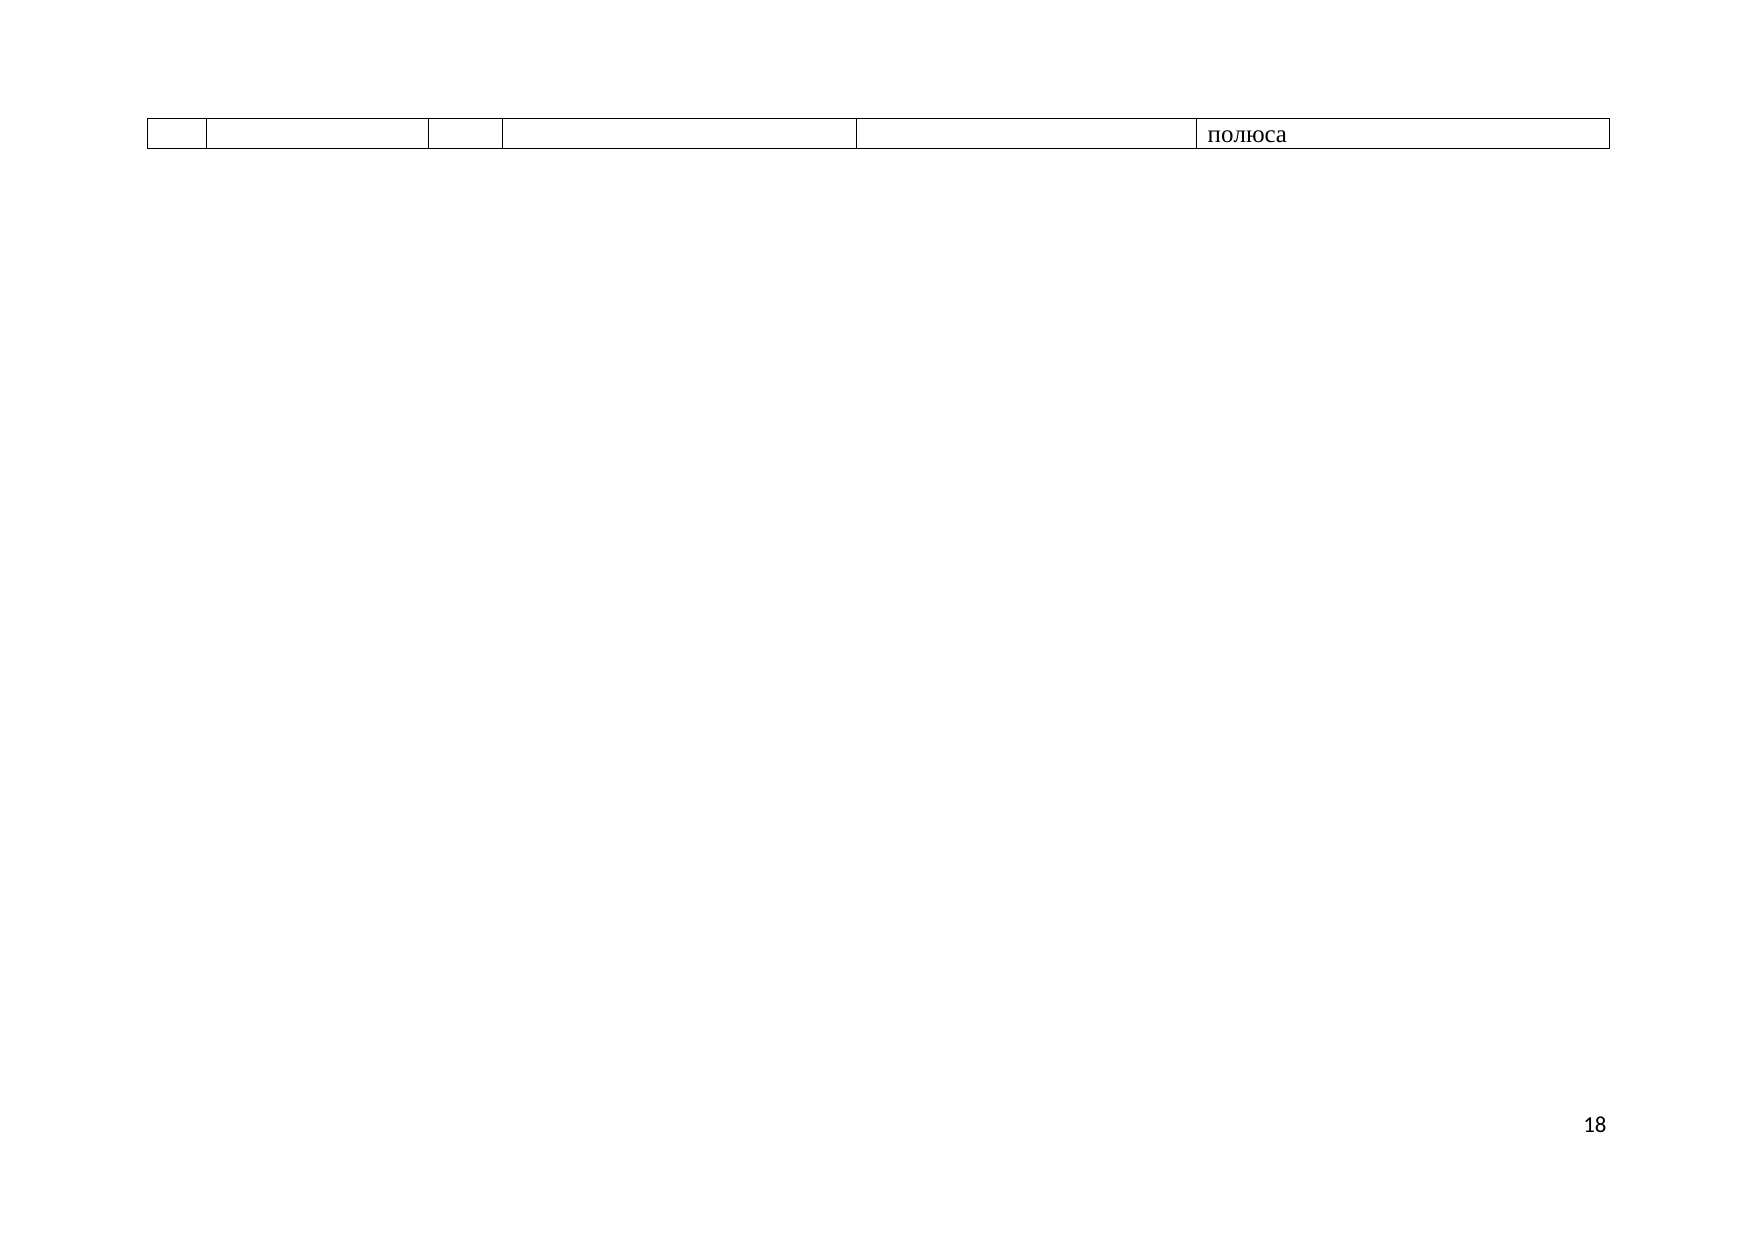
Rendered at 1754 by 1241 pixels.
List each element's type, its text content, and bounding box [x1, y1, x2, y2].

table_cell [1197, 119, 1609, 148]
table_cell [503, 119, 856, 148]
table_cell [148, 119, 206, 148]
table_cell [207, 119, 428, 148]
table_cell 1ч. [429, 119, 502, 148]
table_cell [857, 119, 1196, 148]
